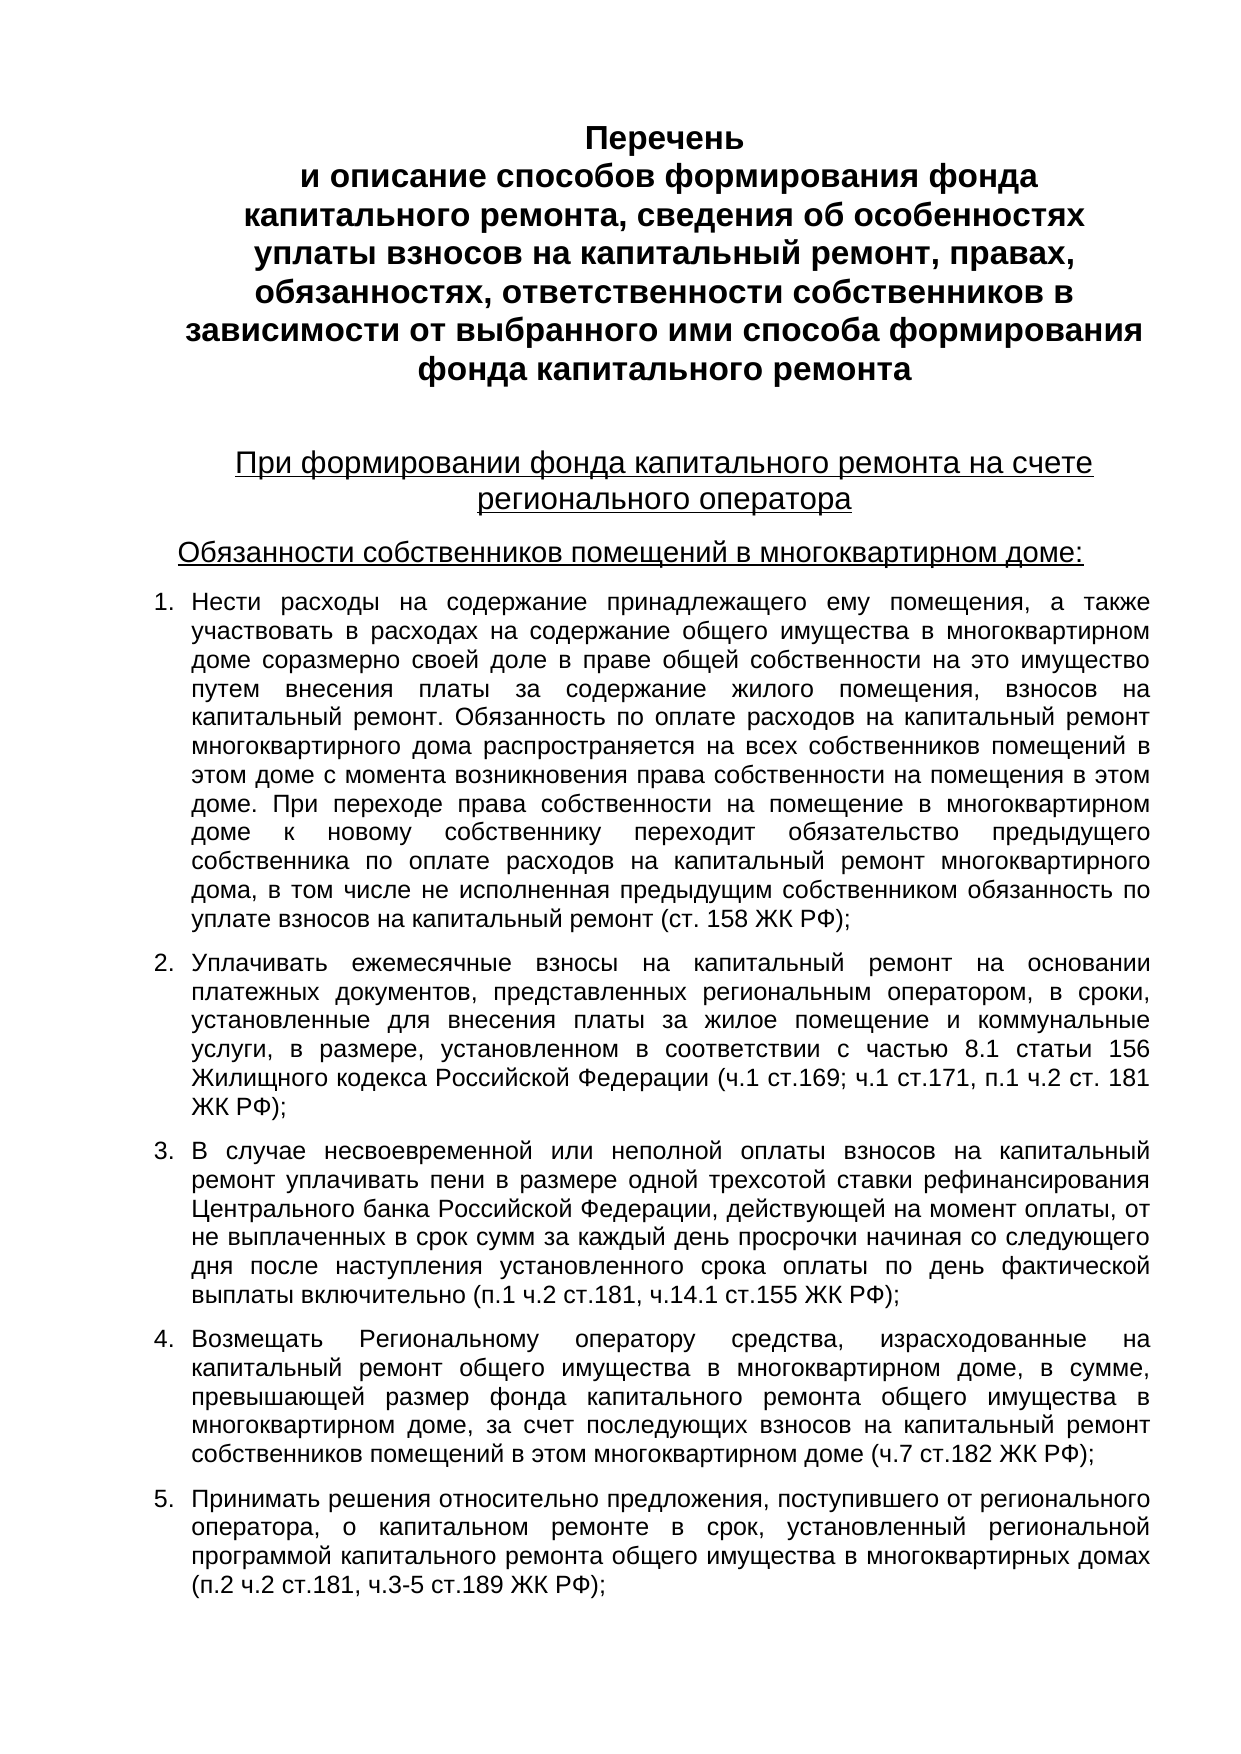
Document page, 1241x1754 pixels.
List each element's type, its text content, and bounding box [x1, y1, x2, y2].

list Возмещать Региональному оператору средства, израсходованные на капитальный ремонт общего имущества в многоквартирном доме, в сумме, превышающей размер фонда капитального ремонта общего имущества в многоквартирном доме, за счет последующих взносов на капитальный ремонт собственников помещений в этом многоквартирном доме (ч.7 ст.182 ЖК РФ); [154, 1324, 1152, 1468]
list В случае несвоевременной или неполной оплаты взносов на капитальный ремонт уплачивать пени в размере одной трехсотой ставки рефинансирования Центрального банка Российской Федерации, действующей на момент оплаты, от не выплаченных в срок сумм за каждый день просрочки начиная со следующего дня после наступления установленного срока оплаты по день фактической выплаты включительно (п.1 ч.2 ст.181, ч.14.1 ст.155 ЖК РФ); [154, 1136, 1152, 1308]
list Нести расходы на содержание принадлежащего ему помещения, а также участвовать в расходах на содержание общего имущества в многоквартирном доме соразмерно своей доле в праве общей собственности на это имущество путем внесения платы за содержание жилого помещения, взносов на капитальный ремонт. Обязанность по оплате расходов на капитальный ремонт многоквартирного дома распространяется на всех собственников помещений в этом доме с момента возникновения права собственности на помещения в этом доме. При переходе права собственности на помещение в многоквартирном доме к новому собственнику переходит обязательство предыдущего собственника по оплате расходов на капитальный ремонт многоквартирного дома, в том числе не исполненная предыдущим собственником обязанность по уплате взносов на капитальный ремонт (ст. 158 ЖК РФ); [154, 587, 1152, 932]
list Уплачивать ежемесячные взносы на капитальный ремонт на основании платежных документов, представленных региональным оператором, в сроки, установленные для внесения платы за жилое помещение и коммунальные услуги, в размере, установленном в соответствии с частью 8.1 статьи 156 Жилищного кодекса Российской Федерации (ч.1 ст.169; ч.1 ст.171, п.1 ч.2 ст. 181 ЖК РФ); [154, 948, 1152, 1120]
text Обязанности собственников помещений в многоквартирном доме: [177, 535, 1152, 568]
text При формировании фонда капитального ремонта на счете регионального оператора [177, 444, 1152, 516]
list Принимать решения относительно предложения, поступившего от регионального оператора, о капитальном ремонте в срок, установленный региональной программой капитального ремонта общего имущества в многоквартирных домах (п.2 ч.2 ст.181, ч.3-5 ст.189 ЖК РФ); [154, 1483, 1152, 1598]
text и описание способов формирования фонда капитального ремонта, сведения об особенностях уплаты взносов на капитальный ремонт, правах, обязанностях, ответственности собственников в зависимости от выбранного ими способа формирования фонда капитального ремонта [177, 157, 1152, 387]
text Перечень [177, 118, 1152, 157]
